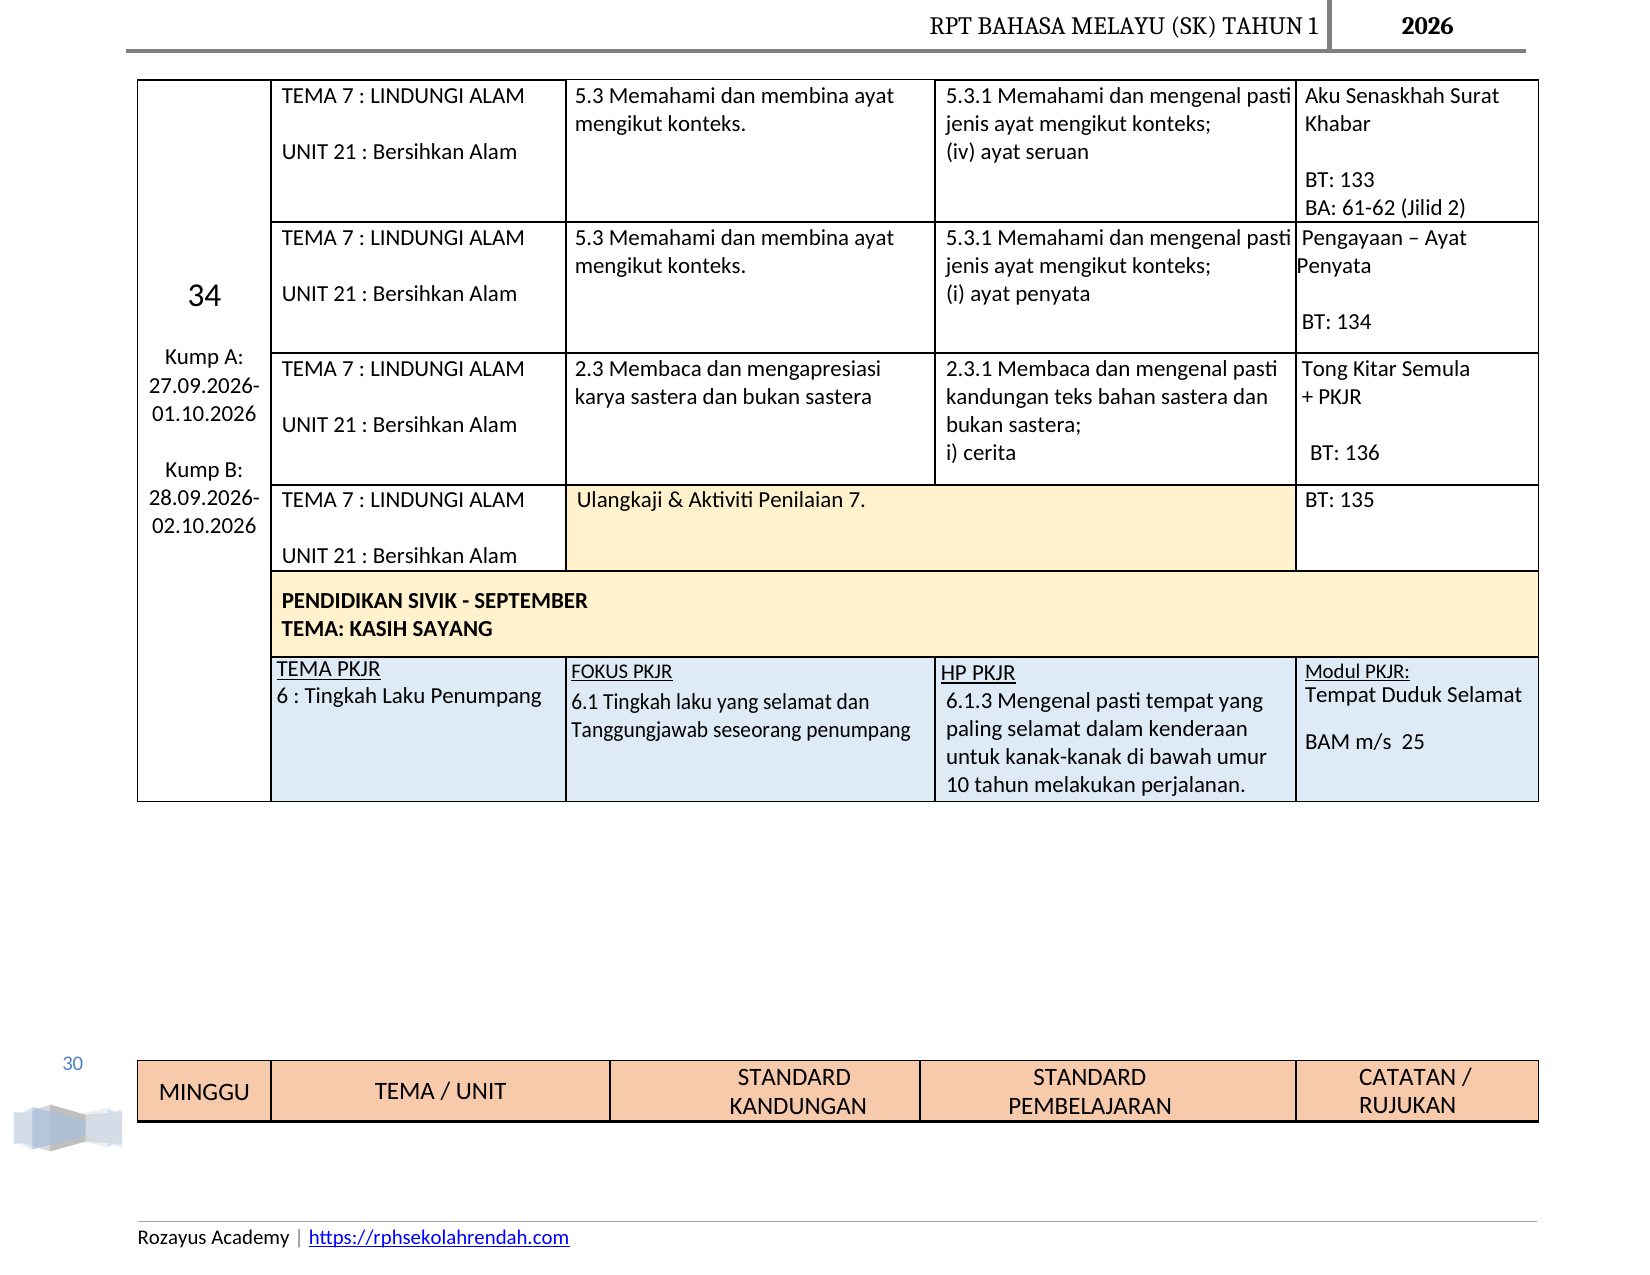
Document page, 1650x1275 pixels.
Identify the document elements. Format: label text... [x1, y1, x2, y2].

table_cell 5.3.1 Memahami dan mengenal pasti jenis ayat mengikut konteks; (iv) ayat seruan [936, 81, 1295, 221]
table_cell BT: 135 [1297, 486, 1538, 570]
table_cell PENDIDIKAN SIVIK - SEPTEMBER TEMA: KASIH SAYANG [272, 572, 1538, 656]
table_cell Aku Senaskhah Surat Khabar BT: 133 BA: 61-62 (Jilid 2) [1297, 81, 1538, 221]
table_header STANDARD PEMBELAJARAN [921, 1061, 1295, 1120]
table_cell 34 Kump A: 27.09.2026-01.10.2026 Kump B: 28.09.2026-02.10.2026 [138, 81, 270, 801]
table_cell 5.3.1 Memahami dan mengenal pasti jenis ayat mengikut konteks; (i) ayat penyata [936, 223, 1295, 352]
table_header TEMA / UNIT [272, 1061, 609, 1120]
table_cell Pengayaan – Ayat Penyata BT: 134 [1297, 223, 1538, 352]
table_cell TEMA 7 : LINDUNGI ALAM UNIT 21 : Bersihkan Alam [272, 223, 565, 352]
table_cell 2.3 Membaca dan mengapresiasi karya sastera dan bukan sastera [567, 354, 934, 483]
table_header MINGGU [138, 1061, 270, 1120]
table_header CATATAN / RUJUKAN [1297, 1061, 1538, 1120]
table_cell Modul PKJR: Tempat Duduk Selamat BAM m/s 25 [1297, 658, 1538, 801]
table_cell 5.3 Memahami dan membina ayat mengikut konteks. [567, 223, 934, 352]
table_cell TEMA 7 : LINDUNGI ALAM UNIT 21 : Bersihkan Alam [272, 354, 565, 483]
table_cell Tong Kitar Semula + PKJR BT: 136 [1297, 354, 1538, 483]
table_cell 2.3.1 Membaca dan mengenal pasti kandungan teks bahan sastera dan bukan sastera; i) cerita [936, 354, 1295, 483]
table_header STANDARD KANDUNGAN [611, 1061, 919, 1120]
table_cell FOKUS PKJR 6.1 Tingkah laku yang selamat dan Tanggungjawab seseorang penumpang [567, 658, 934, 801]
table_cell 5.3 Memahami dan membina ayat mengikut konteks. [567, 80, 934, 221]
table_cell TEMA PKJR 6 : Tingkah Laku Penumpang [272, 658, 565, 801]
table_cell Ulangkaji & Aktiviti Penilaian 7. [567, 486, 1295, 570]
table_cell TEMA 7 : LINDUNGI ALAM UNIT 21 : Bersihkan Alam [272, 81, 565, 221]
table_cell TEMA 7 : LINDUNGI ALAM UNIT 21 : Bersihkan Alam [272, 486, 565, 570]
table_cell HP PKJR 6.1.3 Mengenal pasti tempat yang paling selamat dalam kenderaan untuk kanak-kanak di bawah umur 10 tahun melakukan perjalanan. [936, 658, 1295, 801]
